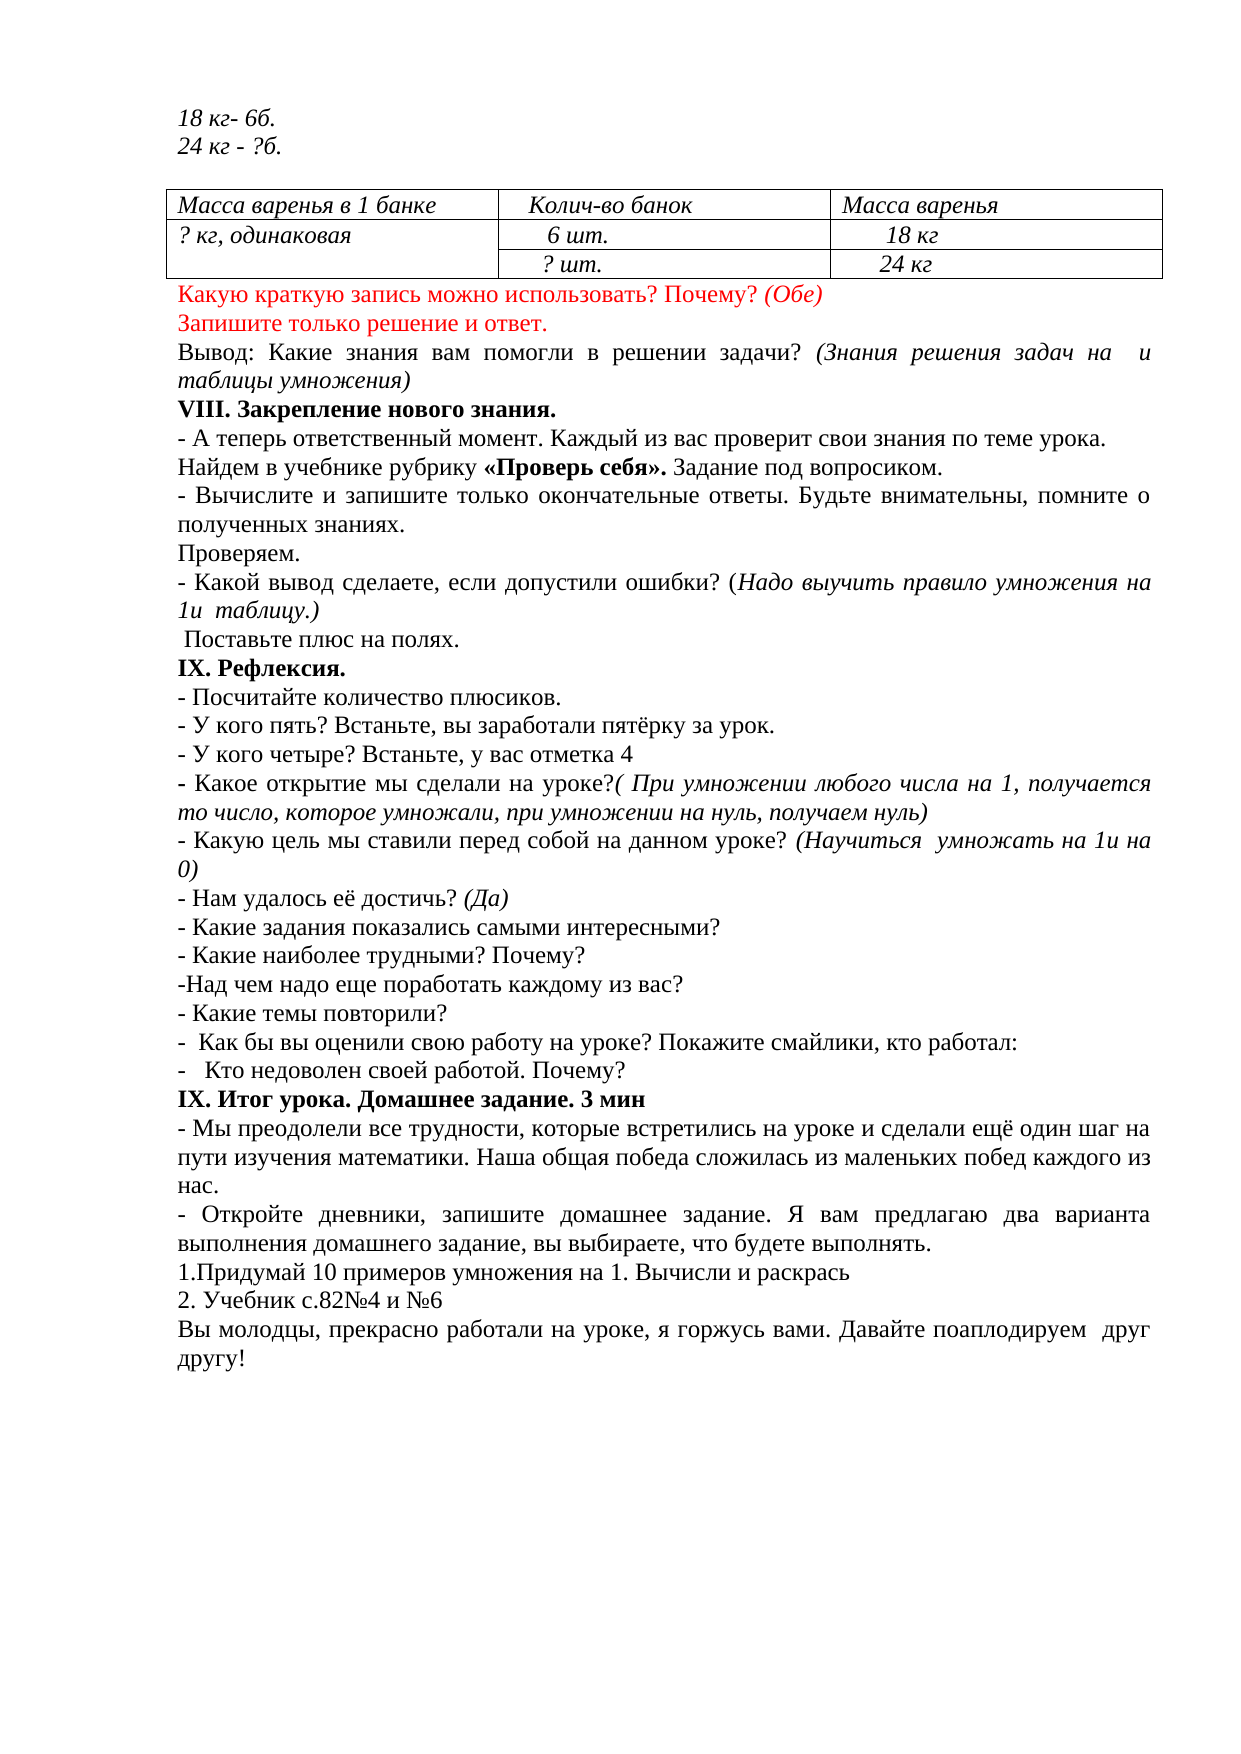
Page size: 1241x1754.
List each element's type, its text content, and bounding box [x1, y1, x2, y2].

text - Откройте дневники, запишите домашнее задание. Я вам предлагаю два варианта выполнения домашнего задание, вы выбираете, что будете выполнять. [177, 1199, 1152, 1257]
text VIII. Закрепление нового знания. [177, 394, 1152, 423]
table_cell ? кг, одинаковая [167, 220, 498, 278]
table_header Масса варенья [831, 190, 1162, 219]
table_cell 24 кг [831, 250, 1162, 278]
text - Какой вывод сделаете, если допустили ошибки? (Надо выучить правило умножения на 1и таблицу.) [177, 567, 1152, 624]
text Вывод: Какие знания вам помогли в решении задачи? (Знания решения задач на и таблицы умножения) [177, 337, 1152, 394]
text Проверяем. [177, 538, 1152, 567]
text Найдем в учебнике рубрику «Проверь себя». Задание под вопросиком. [177, 452, 1152, 481]
text - Посчитайте количество плюсиков. [177, 682, 1152, 711]
text - Какие задания показались самыми интересными? [177, 912, 1152, 941]
text - Какую цель мы ставили перед собой на данном уроке? (Научиться умножать на 1и на 0) [177, 826, 1152, 883]
text 18 кг- 6б. [177, 103, 1152, 131]
table_header Масса варенья в 1 банке [167, 190, 498, 219]
text - У кого пять? Встаньте, вы заработали пятёрку за урок. [177, 711, 1152, 739]
text Запишите только решение и ответ. [177, 308, 1152, 337]
text - Вычислите и запишите только окончательные ответы. Будьте внимательны, помните о полученных знаниях. [177, 481, 1152, 538]
text Поставьте плюс на полях. [177, 624, 1152, 653]
text IX. Рефлексия. [177, 653, 1152, 682]
text - Мы преодолели все трудности, которые встретились на уроке и сделали ещё один шаг на пути изучения математики. Наша общая победа сложилась из маленьких побед каждого из нас. [177, 1113, 1152, 1199]
table_cell ? шт. [499, 250, 830, 278]
table_cell 18 кг [831, 220, 1162, 248]
table_header Колич-во банок [499, 190, 830, 219]
text - Какое открытие мы сделали на уроке?( При умножении любого числа на 1, получается то число, которое умножали, при умножении на нуль, получаем нуль) [177, 768, 1152, 826]
text - А теперь ответственный момент. Каждый из вас проверит свои знания по теме урока. [177, 423, 1152, 452]
text - У кого четыре? Встаньте, у вас отметка 4 [177, 739, 1152, 768]
text 1.Придумай 10 примеров умножения на 1. Вычисли и раскрась [177, 1257, 1152, 1286]
table_cell 6 шт. [499, 220, 830, 248]
text - Как бы вы оценили свою работу на уроке? Покажите смайлики, кто работал: [177, 1027, 1152, 1056]
text Вы молодцы, прекрасно работали на уроке, я горжусь вами. Давайте поаплодируем друг другу! [177, 1314, 1152, 1372]
text -Над чем надо еще поработать каждому из вас? [177, 969, 1152, 998]
text Какую краткую запись можно использовать? Почему? (Обе) [177, 279, 1152, 308]
text IX. Итог урока. Домашнее задание. 3 мин [177, 1084, 1152, 1113]
text 2. Учебник с.82№4 и №6 [177, 1286, 1152, 1314]
text - Кто недоволен своей работой. Почему? [177, 1056, 1152, 1084]
text - Какие наиболее трудными? Почему? [177, 941, 1152, 969]
text 24 кг - ?б. [177, 131, 1152, 160]
text - Какие темы повторили? [177, 998, 1152, 1027]
text - Нам удалось её достичь? (Да) [177, 883, 1152, 912]
